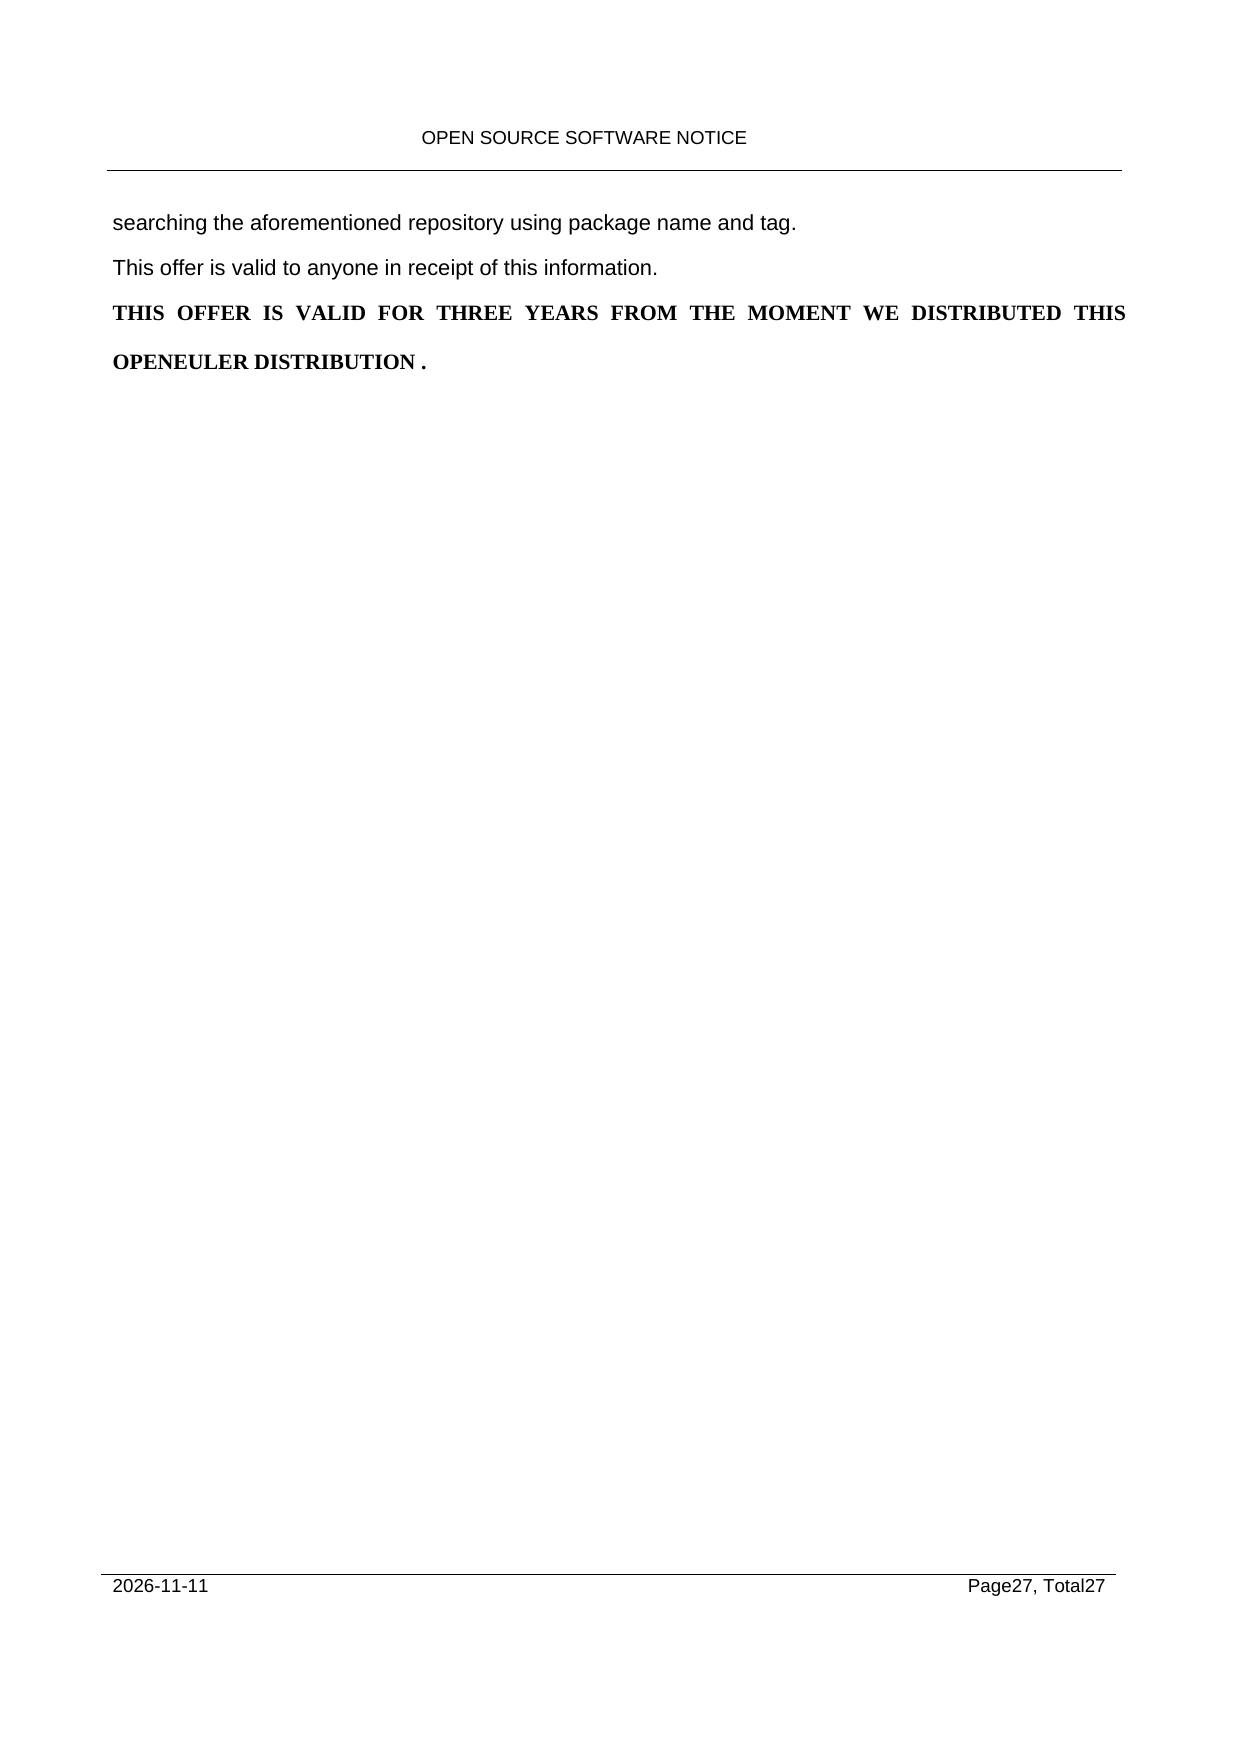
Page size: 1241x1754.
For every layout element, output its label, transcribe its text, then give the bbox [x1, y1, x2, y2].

text This offer is valid to anyone in receipt of this information. [112, 251, 1128, 284]
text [112, 206, 1128, 239]
text THIS OFFER IS VALID FOR THREE YEARS FROM THE MOMENT WE DISTRIBUTED THIS OPENEULER DISTRIBUTION . [112, 297, 1128, 378]
